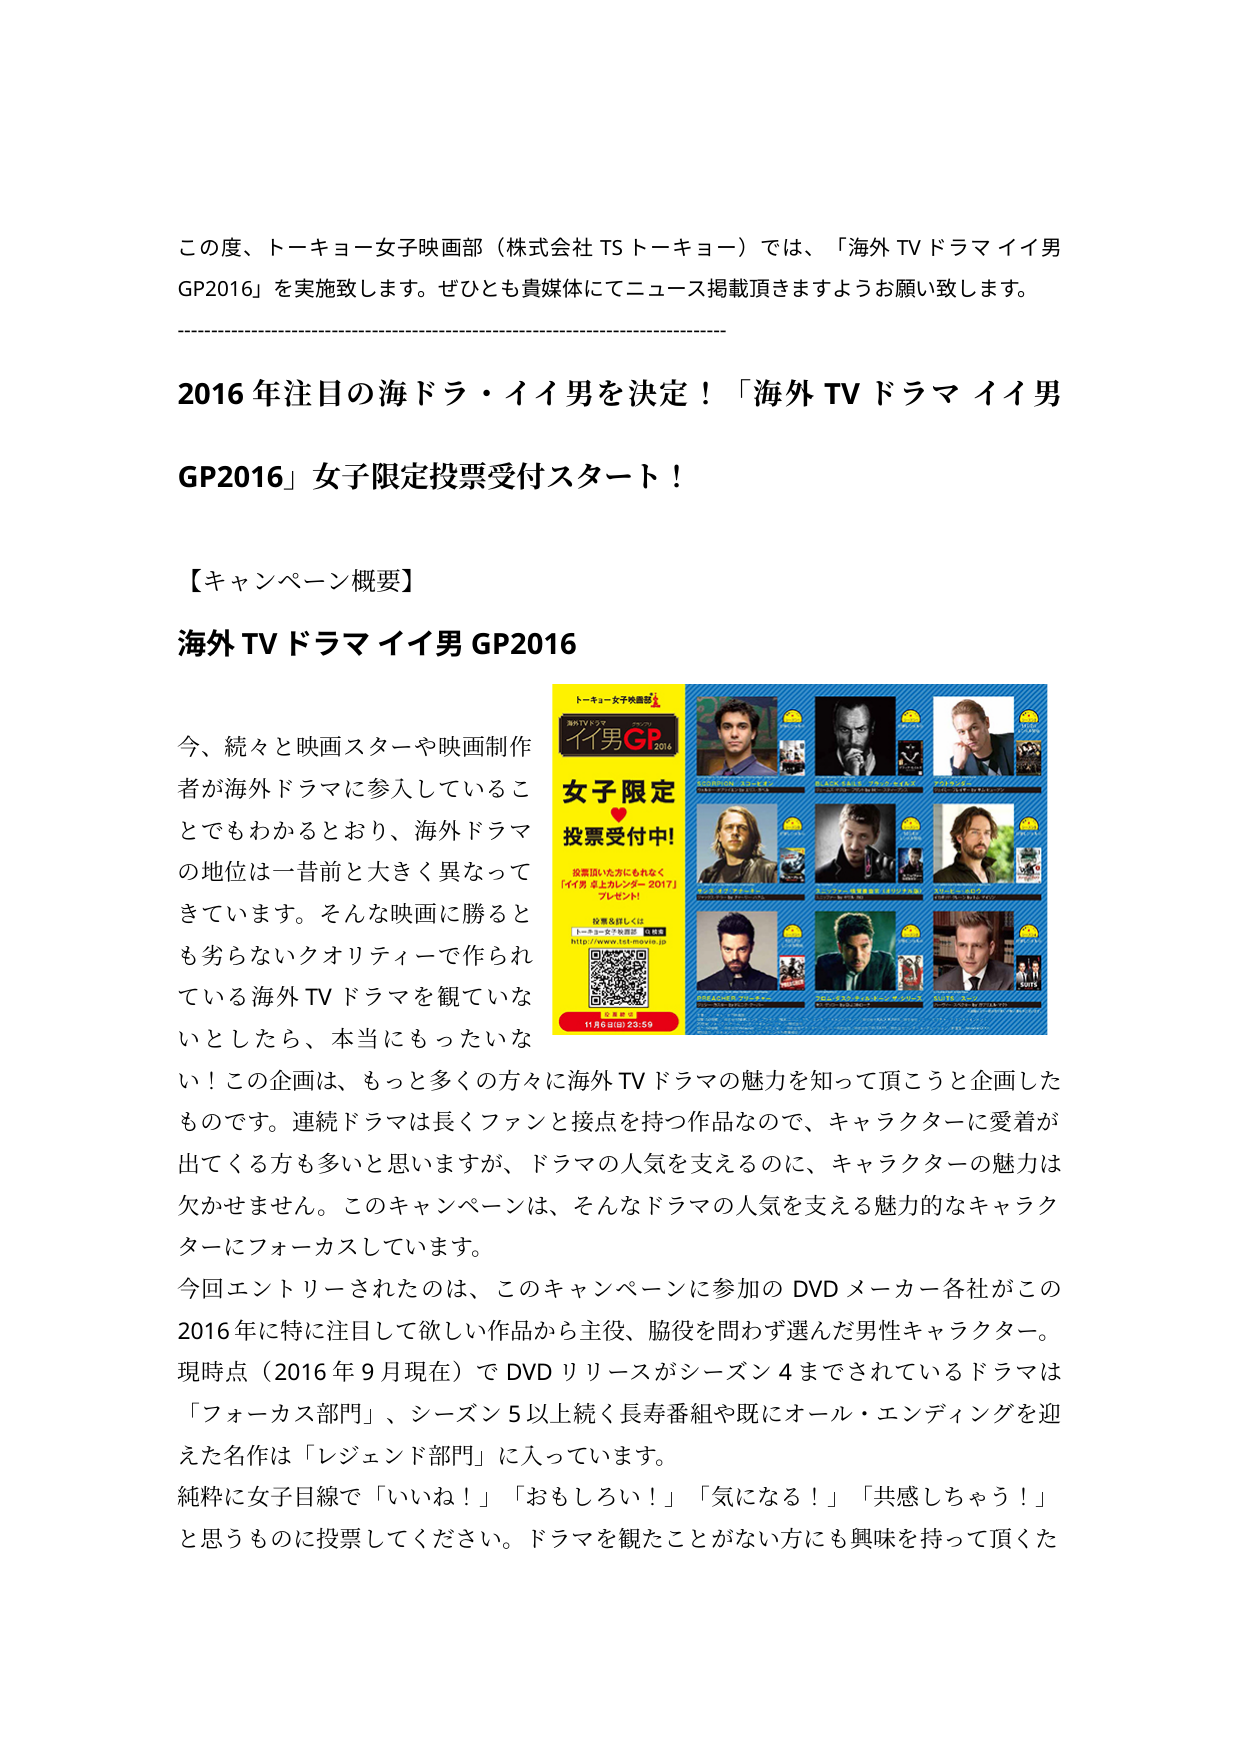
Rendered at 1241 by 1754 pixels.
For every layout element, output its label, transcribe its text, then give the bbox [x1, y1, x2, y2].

picture [552, 684, 1048, 1035]
text 海外TVドラマ イイ男GP2016 [177, 600, 1063, 683]
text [177, 1475, 1063, 1558]
text 今回エントリーされたのは、このキャンペーンに参加のDVDメーカー各社がこの2016年に特に注目して欲しい作品から主役、脇役を問わず選んだ男性キャラクター。現時点（2016年9月現在）でDVDリリースがシーズン4までされているドラマは「フォーカス部門」、シーズン5以上続く長寿番組や既にオール・エンディングを迎えた名作は「レジェンド部門」に入っています。 [177, 1267, 1063, 1475]
text 2016年注目の海ドラ・イイ男を決定！「海外TVドラマ イイ男GP2016」女子限定投票受付スタート！ [177, 350, 1063, 517]
text この度、トーキョー女子映画部（株式会社TSトーキョー）では、「海外TVドラマ イイ男GP2016」を実施致します。ぜひとも貴媒体にてニュース掲載頂きますようお願い致します。 [177, 225, 1063, 308]
text ---------------------------------------------------------------------------------- [177, 308, 1063, 350]
text 【キャンペーン概要】 [177, 558, 1063, 600]
